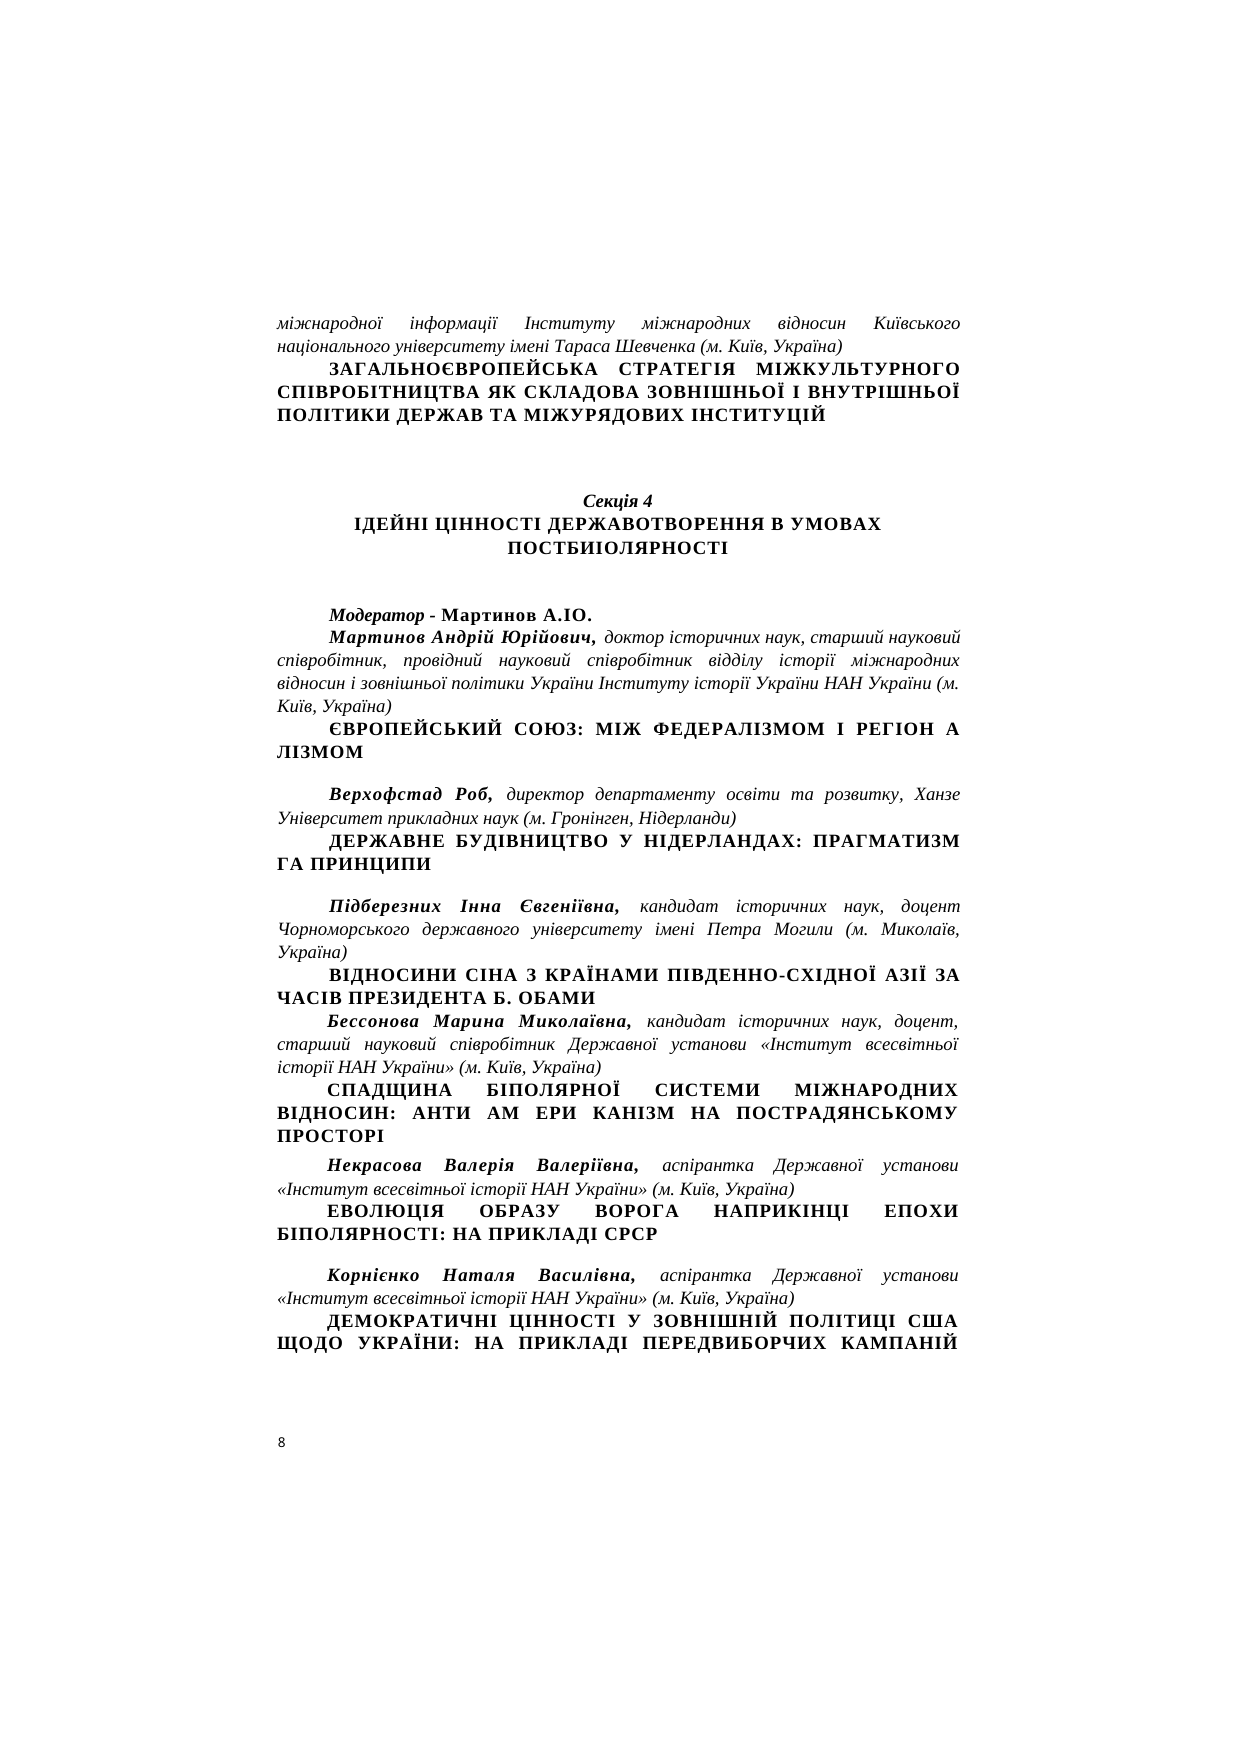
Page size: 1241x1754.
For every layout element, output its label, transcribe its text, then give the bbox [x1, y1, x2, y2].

text Корнієнко Наталя Василівна, аспірантка Державної установи «Інститут всесвітньої історії НАН України» (м. Київ, Україна) [277, 1263, 959, 1309]
text ДЕРЖАВНЕ БУДІВНИЦТВО У НІДЕРЛАНДАХ: ПРАГМАТИЗМ ГА ПРИНЦИПИ [277, 829, 961, 875]
text Мартинов Андрій Юрійович, доктор історичних наук, старший науковий співробітник, провідний науковий співробітник відділу історії міжнародних відносин і зовнішньої політики України Інституту історії України НАН України (м. Київ, Україна) [277, 625, 961, 717]
text ВІДНОСИНИ СІНА З КРАЇНАМИ ПІВДЕННО-СХІДНОЇ АЗІЇ ЗА ЧАСІВ ПРЕЗИДЕНТА Б. ОБАМИ [277, 963, 961, 1009]
text ЄВРОПЕЙСЬКИЙ СОЮЗ: МІЖ ФЕДЕРАЛІЗМОМ І РЕГІОН А ЛІЗМОМ [277, 717, 961, 763]
text ЗАГАЛЬНОЄВРОПЕЙСЬКА СТРАТЕГІЯ МІЖКУЛЬТУРНОГО СПІВРОБІТНИЦТВА ЯК СКЛАДОВА ЗОВНІШНЬОЇ І ВНУТРІШНЬОЇ ПОЛІТИКИ ДЕРЖАВ ТА МІЖУРЯДОВИХ ІНСТИТУЦІЙ [277, 357, 961, 426]
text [277, 311, 961, 357]
text Верхофстад Роб, директор департаменту освіти та розвитку, Ханзе Університет прикладних наук (м. Гронінген, Нідерланди) [277, 782, 961, 829]
text ЕВОЛЮЦІЯ ОБРАЗУ ВОРОГА НАПРИКІНЦІ ЕПОХИ БІПОЛЯРНОСТІ: НА ПРИКЛАДІ СРСР [277, 1200, 959, 1245]
text ІДЕЙНІ ЦІННОСТІ ДЕРЖАВОТВОРЕННЯ В УМОВАХ ПОСТБИІОЛЯРНОСТІ [273, 512, 963, 559]
text СПАДЩИНА БІПОЛЯРНОЇ СИСТЕМИ МІЖНАРОДНИХ ВІДНОСИН: АНТИ АМ ЕРИ КАНІЗМ НА ПОСТРАДЯНСЬКОМУ ПРОСТОРІ [277, 1078, 959, 1147]
text Бессонова Марина Миколаївна, кандидат історичних наук, доцент, старший науковий співробітник Державної установи «Інститут всесвітньої історії НАН України» (м. Київ, Україна) [277, 1009, 959, 1078]
text Некрасова Валерія Валеріївна, аспірантка Державної установи «Інститут всесвітньої історії НАН України» (м. Київ, Україна) [277, 1153, 959, 1200]
text Модератор - Мартинов А.ІО. [277, 607, 963, 625]
text Секція 4 [273, 488, 963, 512]
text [277, 1309, 959, 1354]
text Підберезних Інна Євгеніївна, кандидат історичних наук, доцент Чорноморського державного університету імені Петра Могили (м. Миколаїв, Україна) [277, 894, 961, 963]
